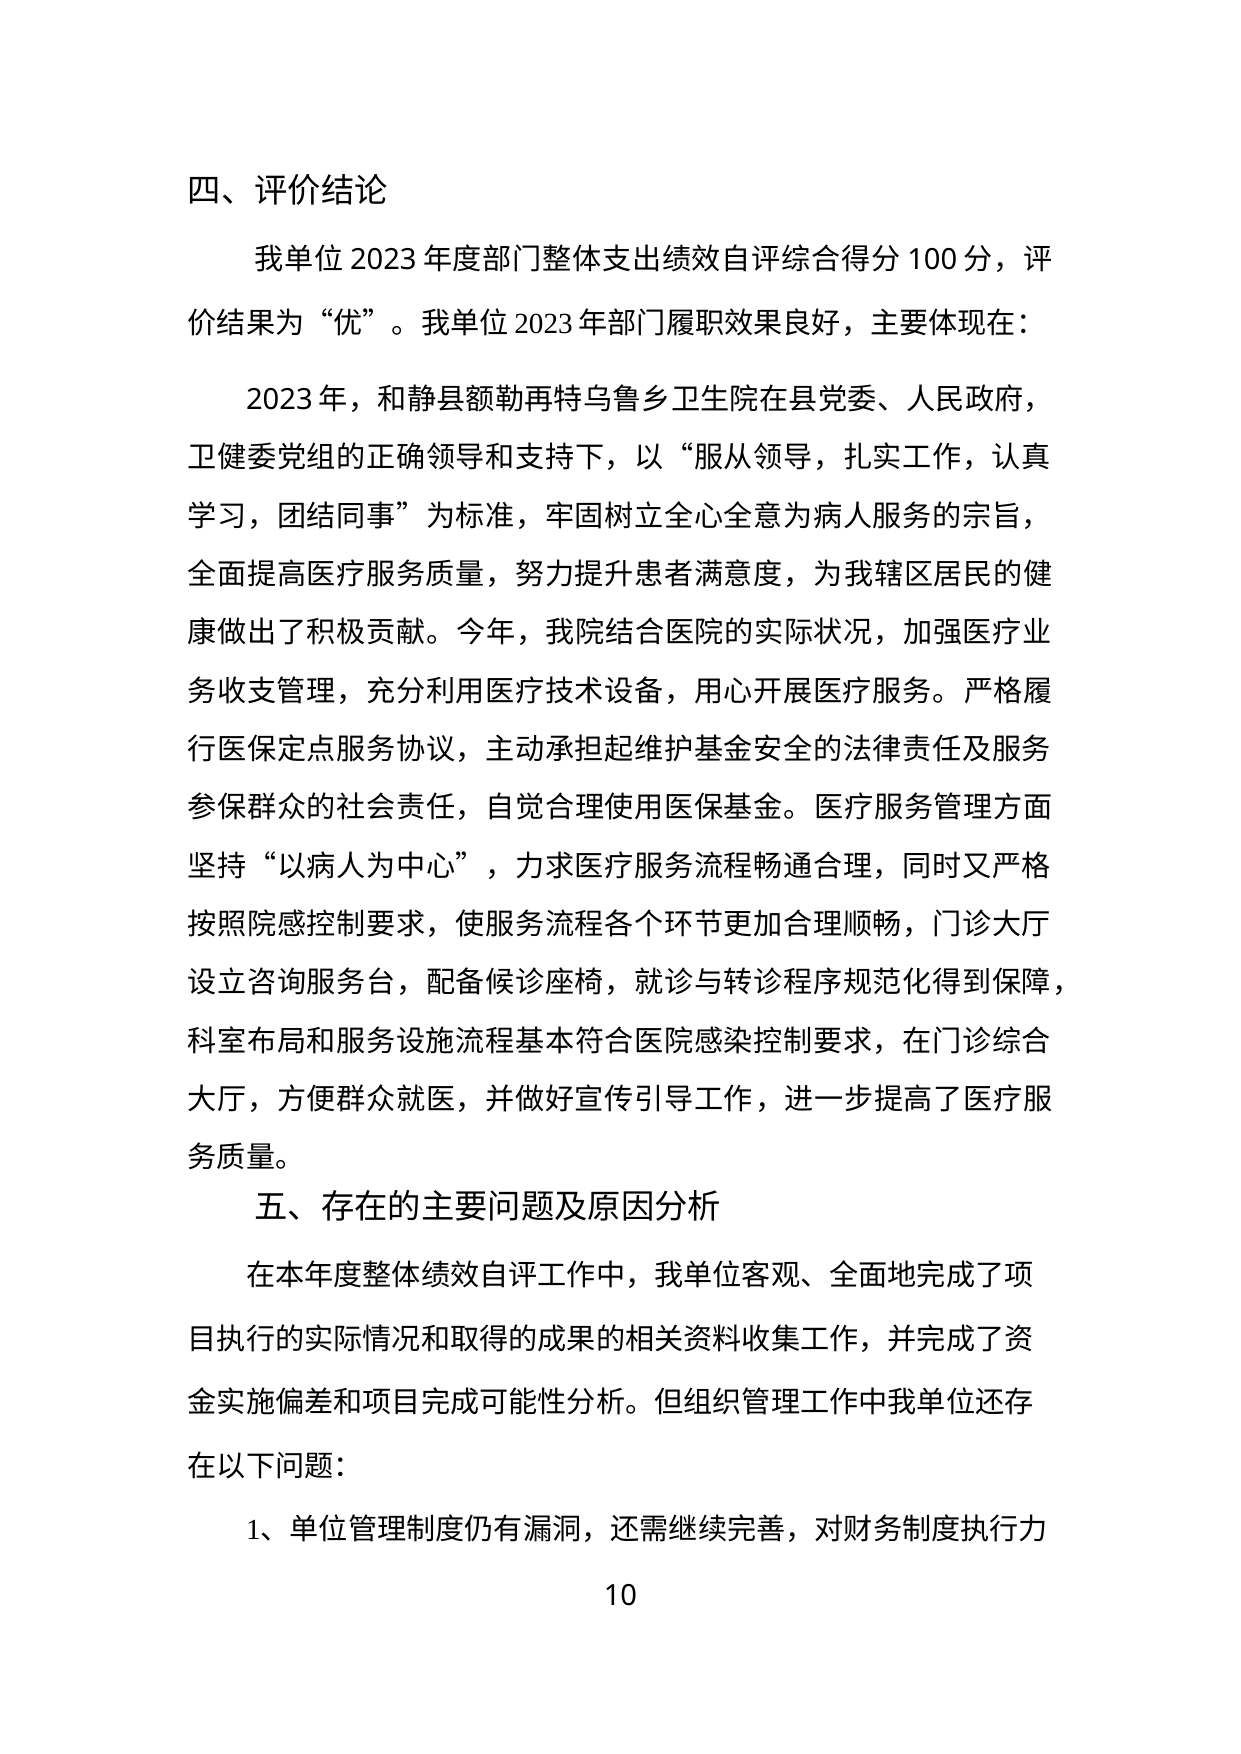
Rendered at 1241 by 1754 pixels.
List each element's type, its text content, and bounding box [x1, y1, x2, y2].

subtitle 四、评价结论 [187, 163, 1053, 212]
subtitle 五、存在的主要问题及原因分析 [187, 1179, 1053, 1228]
text 在本年度整体绩效自评工作中，我单位客观、全面地完成了项目执行的实际情况和取得的成果的相关资料收集工作，并完成了资金实施偏差和项目完成可能性分析。但组织管理工作中我单位还存在以下问题： [187, 1252, 1053, 1484]
text 我单位2023年度部门整体支出绩效自评综合得分100分，评价结果为“优”。我单位2023年部门履职效果良好，主要体现在： [187, 236, 1053, 342]
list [187, 1506, 1053, 1548]
text 2023年，和静县额勒再特乌鲁乡卫生院在县党委、人民政府，卫健委党组的正确领导和支持下，以“服从领导，扎实工作，认真学习，团结同事”为标准，牢固树立全心全意为病人服务的宗旨，全面提高医疗服务质量，努力提升患者满意度，为我辖区居民的健康做出了积极贡献。今年，我院结合医院的实际状况，加强医疗业务收支管理，充分利用医疗技术设备，用心开展医疗服务。严格履行医保定点服务协议，主动承担起维护基金安全的法律责任及服务参保群众的社会责任，自觉合理使用医保基金。医疗服务管理方面坚持“以病人为中心”，力求医疗服务流程畅通合理，同时又严格按照院感控制要求，使服务流程各个环节更加合理顺畅，门诊大厅设立咨询服务台，配备候诊座椅，就诊与转诊程序规范化得到保障，科室布局和服务设施流程基本符合医院感染控制要求，在门诊综合大厅，方便群众就医，并做好宣传引导工作，进一步提高了医疗服务质量。 [187, 363, 1053, 1179]
